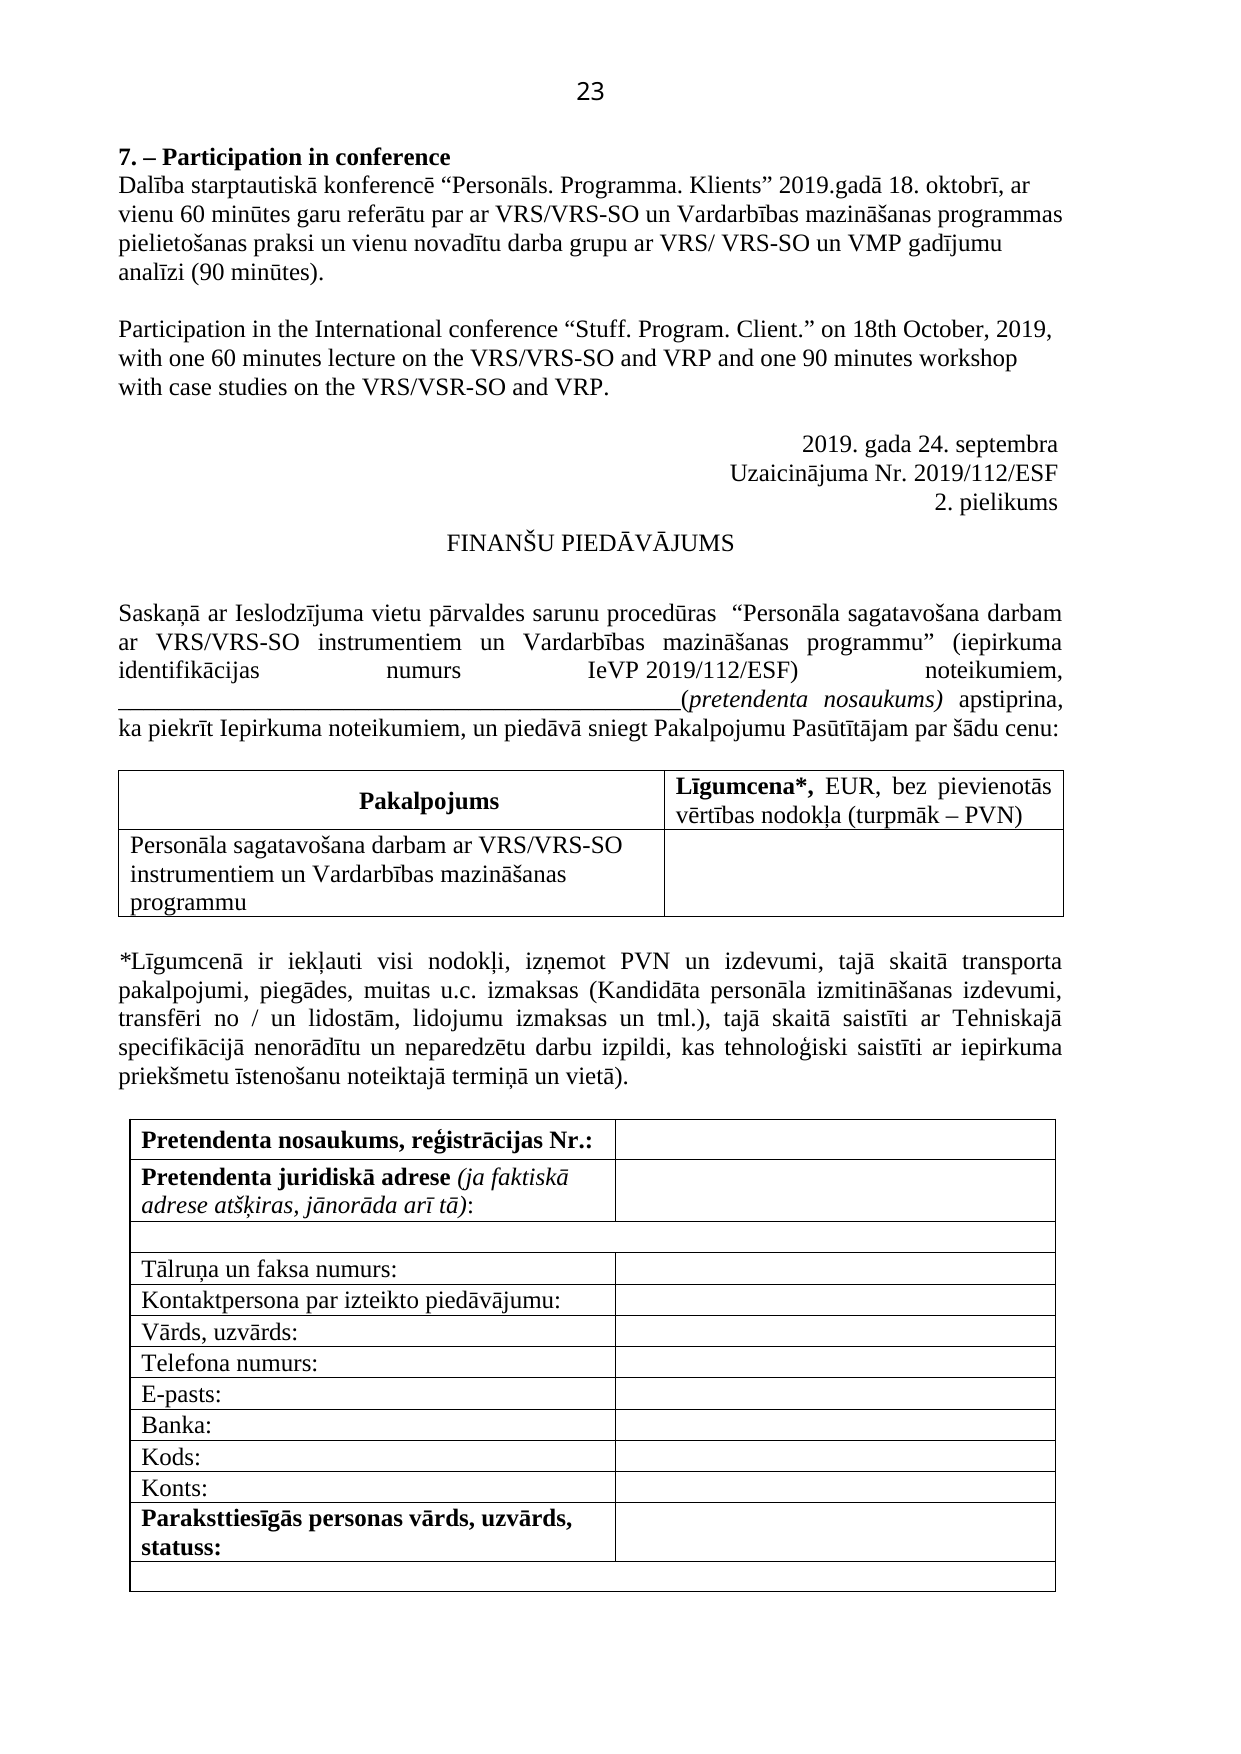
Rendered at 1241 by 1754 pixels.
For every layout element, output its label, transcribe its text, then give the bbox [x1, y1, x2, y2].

table_cell Paraksttiesīgās personas vārds, uzvārds, statuss: [131, 1503, 615, 1561]
text Saskaņā ar Ieslodzījuma vietu pārvaldes sarunu procedūras “Personāla sagatavošana darbam ar VRS/VRS-SO instrumentiem un Vardarbības mazināšanas programmu” (iepirkuma identifikācijas numurs IeVP 2019/112/ESF) noteikumiem, _____________________________________________(pretendenta nosaukums) apstiprina, ka piekrīt Iepirkuma noteikumiem, un piedāvā sniegt Pakalpojumu Pasūtītājam par šādu cenu: [118, 598, 1063, 742]
table_cell Telefona numurs: [131, 1347, 615, 1377]
table_cell [616, 1378, 1055, 1408]
text 2019. gada 24. septembra [118, 429, 1058, 458]
table_cell Konts: [131, 1472, 615, 1502]
table_cell [616, 1160, 1055, 1221]
table_cell [616, 1503, 1055, 1561]
table_cell [665, 830, 1063, 916]
table_cell [616, 1441, 1055, 1471]
table_cell [616, 1316, 1055, 1346]
table_header Pretendenta nosaukums, reģistrācijas Nr.: [131, 1120, 615, 1158]
text Dalība starptautiskā konferencē “Personāls. Programma. Klients” 2019.gadā 18. oktobrī, ar vienu 60 minūtes garu referātu par ar VRS/VRS-SO un Vardarbības mazināšanas programmas pielietošanas praksi un vienu novadītu darba grupu ar VRS/ VRS-SO un VMP gadījumu analīzi (90 minūtes). [118, 170, 1063, 285]
text Uzaicinājuma Nr. 2019/112/ESF [118, 458, 1058, 487]
table_cell [131, 1222, 1055, 1252]
table_cell [616, 1347, 1055, 1377]
text *Līgumcenā ir iekļauti visi nodokļi, izņemot PVN un izdevumi, tajā skaitā transporta pakalpojumi, piegādes, muitas u.c. izmaksas (Kandidāta personāla izmitināšanas izdevumi, transfēri no / un lidostām, lidojumu izmaksas un tml.), tajā skaitā saistīti ar Tehniskajā specifikācijā nenorādītu un neparedzētu darbu izpildi, kas tehnoloģiski saistīti ar iepirkuma priekšmetu īstenošanu noteiktajā termiņā un vietā). [118, 946, 1063, 1090]
table_cell Pretendenta juridiskā adrese (ja faktiskā adrese atšķiras, jānorāda arī tā): [131, 1160, 615, 1221]
table_cell Personāla sagatavošana darbam ar VRS/VRS-SO instrumentiem un Vardarbības mazināšanas programmu [119, 830, 664, 916]
table_cell Banka: [131, 1410, 615, 1440]
table_cell [131, 1562, 1055, 1591]
table_cell [616, 1472, 1055, 1502]
text 7. – Participation in conference [118, 142, 1063, 170]
table_cell [616, 1410, 1055, 1440]
table_header Pakalpojums [119, 771, 664, 829]
text Participation in the International conference “Stuff. Program. Client.” on 18th October, 2019, with one 60 minutes lecture on the VRS/VRS-SO and VRP and one 90 minutes workshop with case studies on the VRS/VSR-SO and VRP. [118, 314, 1063, 400]
table_cell E-pasts: [131, 1378, 615, 1408]
table_header Līgumcena*, EUR, bez pievienotās vērtības nodokļa (turpmāk – PVN) [665, 771, 1063, 829]
table_header [616, 1120, 1055, 1158]
table_cell Kontaktpersona par izteikto piedāvājumu: [131, 1285, 615, 1315]
text FINANŠU PIEDĀVĀJUMS [118, 528, 1063, 557]
table_cell [616, 1253, 1055, 1283]
table_cell [616, 1285, 1055, 1315]
table_cell Tālruņa un faksa numurs: [131, 1253, 615, 1283]
text 2. pielikums [118, 487, 1058, 515]
table_cell Kods: [131, 1441, 615, 1471]
table_cell Vārds, uzvārds: [131, 1316, 615, 1346]
